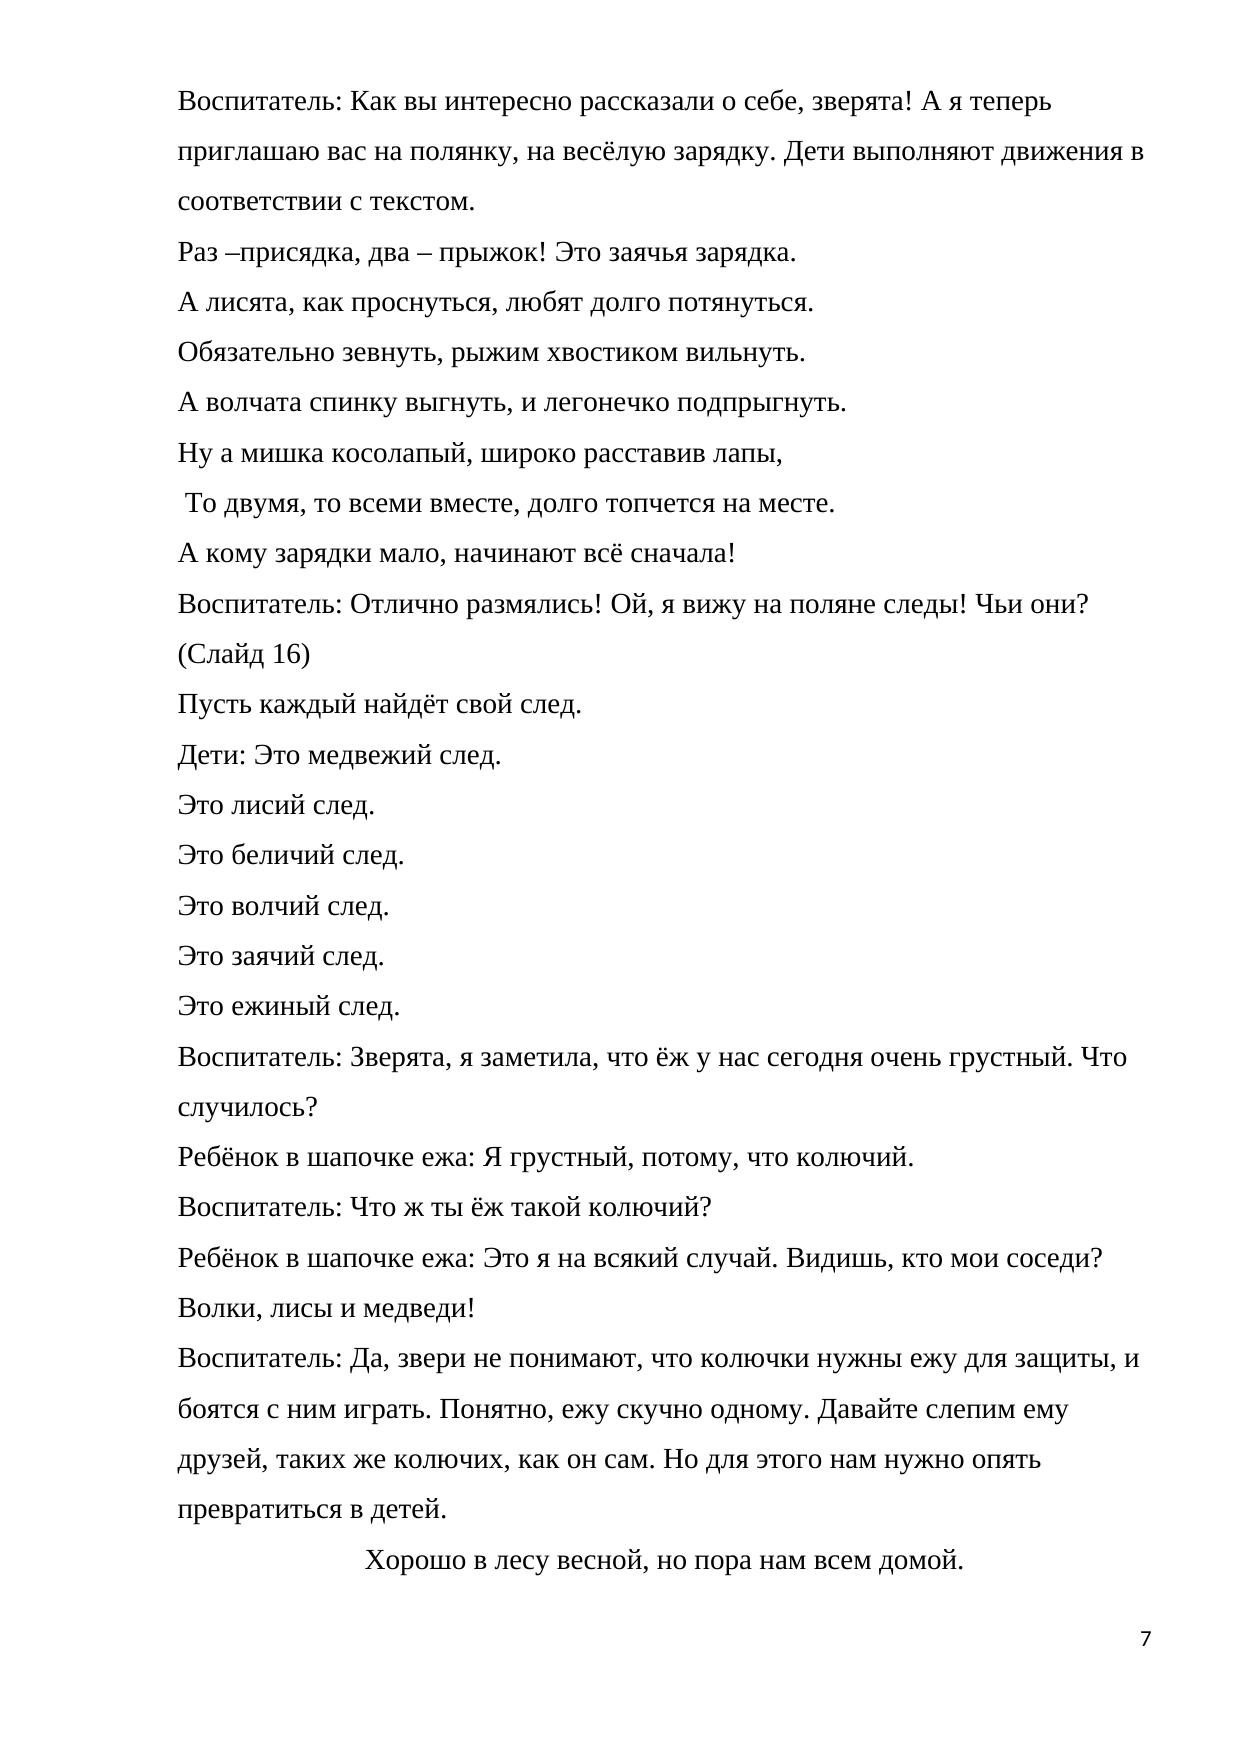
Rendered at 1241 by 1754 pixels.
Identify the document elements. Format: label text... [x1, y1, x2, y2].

text Воспитатель: Как вы интересно рассказали о себе, зверята! А я теперь приглашаю вас на полянку, на весёлую зарядку. Дети выполняют движения в соответствии с текстом. [177, 83, 1152, 217]
text А кому зарядки мало, начинают всё сначала! [177, 536, 1152, 569]
text Это лисий след. [177, 787, 1152, 821]
text А лисята, как проснуться, любят долго потянуться. [177, 284, 1152, 317]
text Ребёнок в шапочке ежа: Это я на всякий случай. Видишь, кто мои соседи? Волки, лисы и медведи! [177, 1240, 1152, 1324]
text Обязательно зевнуть, рыжим хвостиком вильнуть. [177, 334, 1152, 368]
text Это ежиный след. [177, 988, 1152, 1022]
text Воспитатель: Да, звери не понимают, что колючки нужны ежу для защиты, и боятся с ним играть. Понятно, ежу скучно одному. Давайте слепим ему друзей, таких же колючих, как он сам. Но для этого нам нужно опять превратиться в детей. [177, 1341, 1152, 1525]
text Воспитатель: Отлично размялись! Ой, я вижу на поляне следы! Чьи они? (Слайд 16) [177, 586, 1152, 670]
text Раз –присядка, два – прыжок! Это заячья зарядка. [177, 234, 1152, 267]
text Это беличий след. [177, 837, 1152, 871]
text Ребёнок в шапочке ежа: Я грустный, потому, что колючий. [177, 1139, 1152, 1173]
text Это волчий след. [177, 888, 1152, 921]
text Пусть каждый найдёт свой след. [177, 686, 1152, 720]
text Воспитатель: Что ж ты ёж такой колючий? [177, 1189, 1152, 1223]
text Это заячий след. [177, 938, 1152, 972]
text А волчата спинку выгнуть, и легонечко подпрыгнуть. [177, 384, 1152, 418]
text Хорошо в лесу весной, но пора нам всем домой. [177, 1542, 1152, 1575]
text Ну а мишка косолапый, широко расставив лапы, [177, 435, 1152, 468]
text Воспитатель: Зверята, я заметила, что ёж у нас сегодня очень грустный. Что случилось? [177, 1039, 1152, 1122]
text То двумя, то всеми вместе, долго топчется на месте. [177, 485, 1152, 519]
text Дети: Это медвежий след. [177, 737, 1152, 770]
